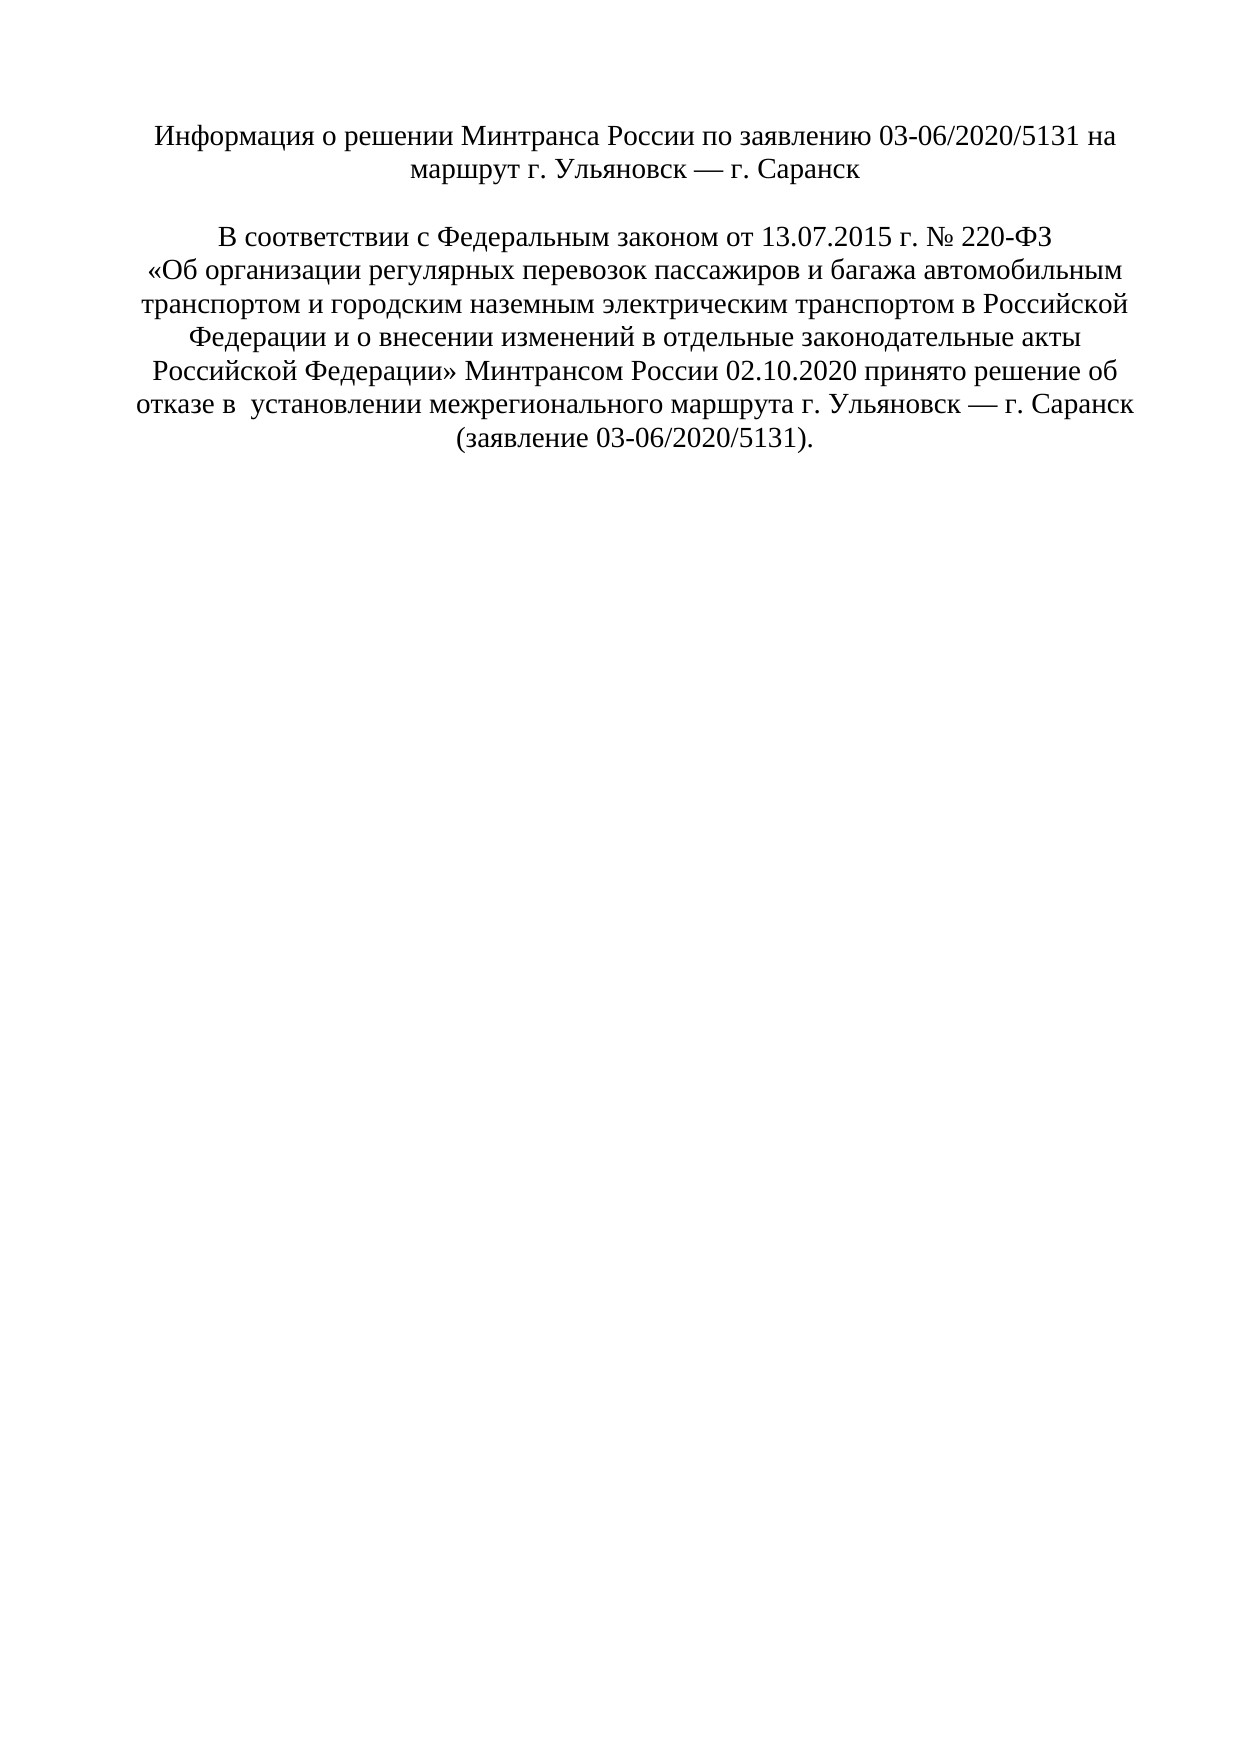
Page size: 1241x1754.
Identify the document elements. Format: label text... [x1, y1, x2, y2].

text Информация о решении Минтранса России по заявлению 03-06/2020/5131 на маршрут г. Ульяновск — г. Саранск [118, 118, 1152, 185]
text В соответствии с Федеральным законом от 13.07.2015 г. № 220-ФЗ «Об организации регулярных перевозок пассажиров и багажа автомобильным транспортом и городским наземным электрическим транспортом в Российской Федерации и о внесении изменений в отдельные законодательные акты Российской Федерации» Минтрансом России 02.10.2020 принято решение об отказе в установлении межрегионального маршрута г. Ульяновск — г. Саранск (заявление 03-06/2020/5131). [118, 219, 1152, 453]
